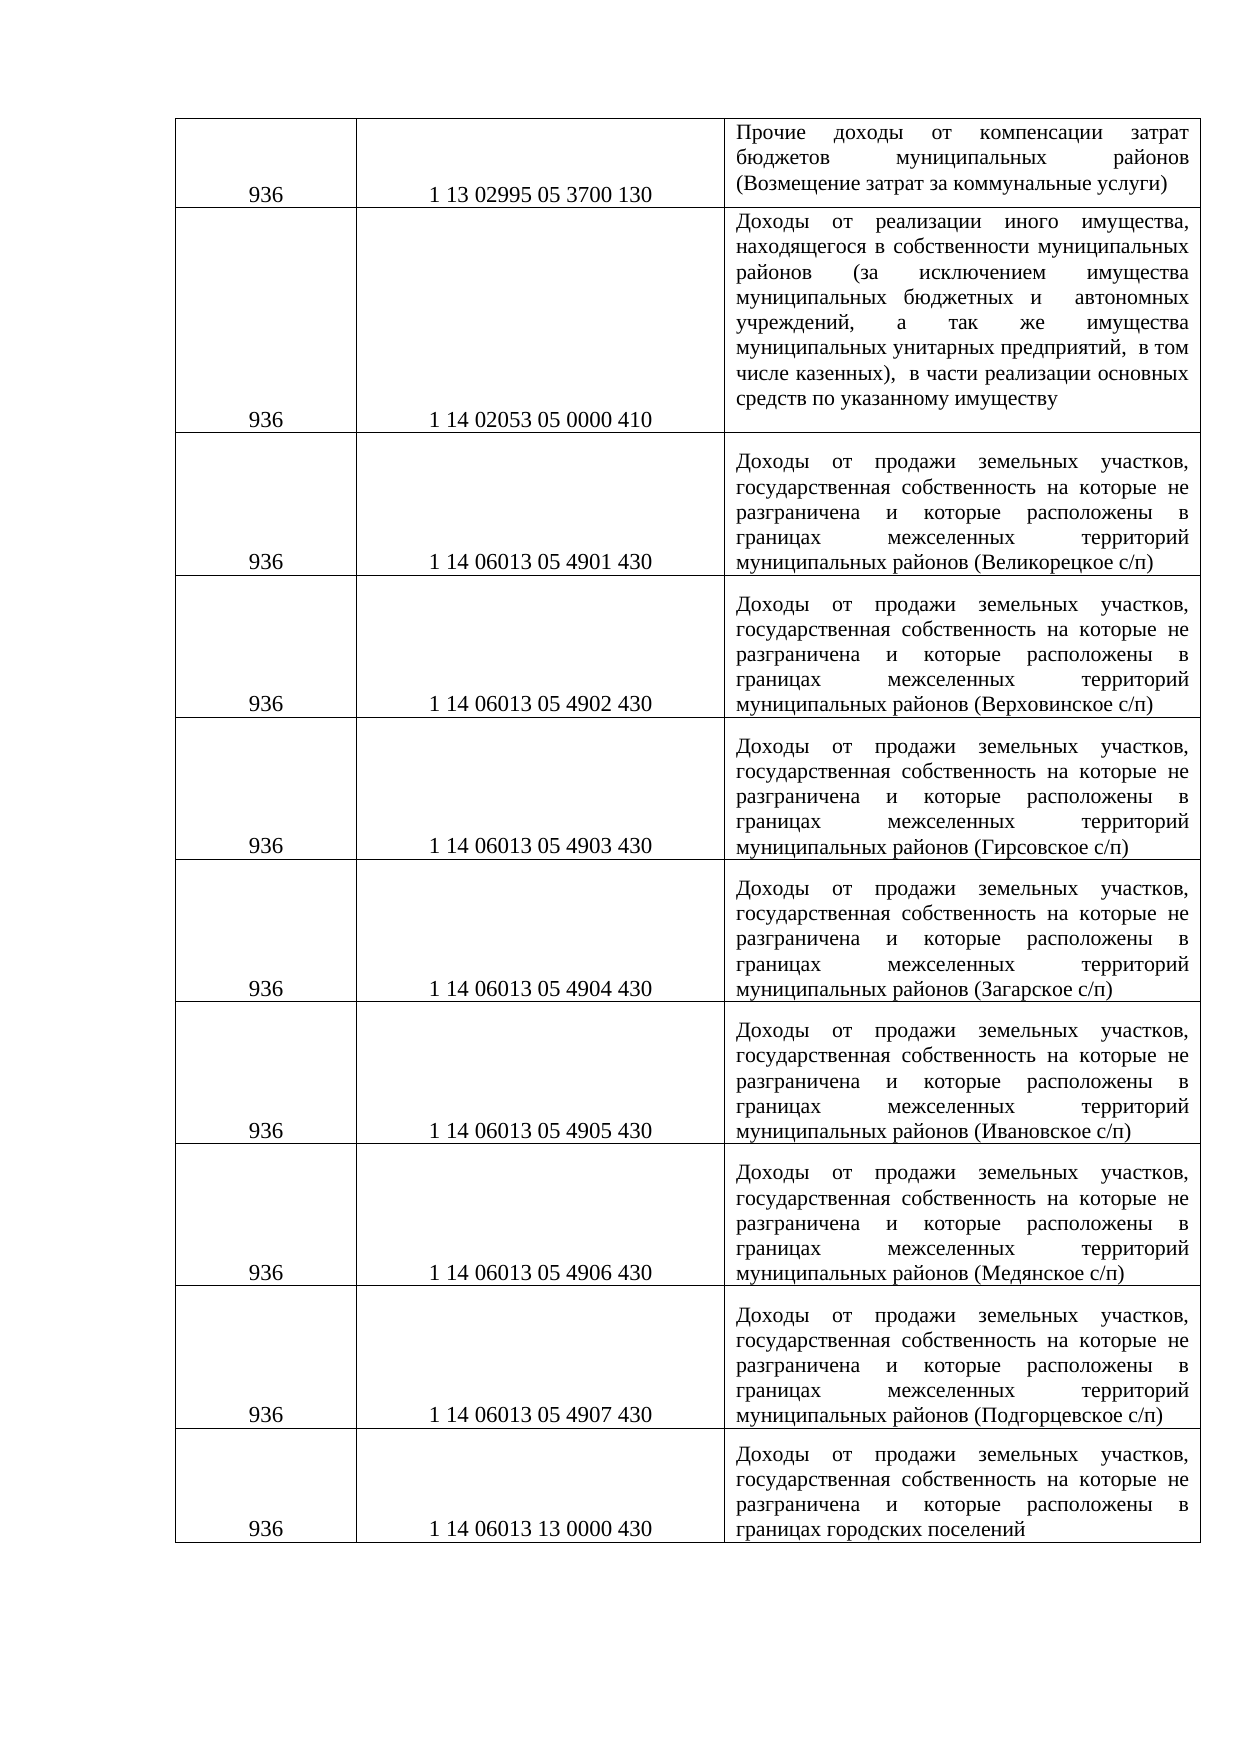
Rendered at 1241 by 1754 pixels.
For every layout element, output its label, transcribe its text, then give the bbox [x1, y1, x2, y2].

table_cell Доходы от продажи земельных участков, государственная собственность на которые не разграничена и которые расположены в границах межселенных территорий муниципальных районов (Гирсовское с/п) [725, 718, 1200, 859]
table_cell 936 [176, 1002, 356, 1143]
table_cell Доходы от продажи земельных участков, государственная собственность на которые не разграничена и которые расположены в границах межселенных территорий муниципальных районов (Великорецкое с/п) [725, 433, 1200, 574]
table_cell 1 14 06013 05 4905 430 [357, 1002, 724, 1143]
table_cell 936 [176, 1144, 356, 1285]
table_cell 1 14 06013 05 4904 430 [357, 860, 724, 1001]
table_cell Доходы от продажи земельных участков, государственная собственность на которые не разграничена и которые расположены в границах межселенных территорий муниципальных районов (Медянское с/п) [725, 1144, 1200, 1285]
table_cell 936 [176, 1286, 356, 1428]
table_cell 1 14 06013 05 4906 430 [357, 1144, 724, 1285]
table_cell 936 [176, 1429, 356, 1542]
table_cell Доходы от продажи земельных участков, государственная собственность на которые не разграничена и которые расположены в границах межселенных территорий муниципальных районов (Ивановское с/п) [725, 1002, 1200, 1143]
table_cell 936 [176, 433, 356, 574]
table_cell 1 14 06013 05 4902 430 [357, 576, 724, 717]
table_cell 936 [176, 208, 356, 432]
table_cell Доходы от продажи земельных участков, государственная собственность на которые не разграничена и которые расположены в границах межселенных территорий муниципальных районов (Загарское с/п) [725, 860, 1200, 1001]
table_cell Доходы от продажи земельных участков, государственная собственность на которые не разграничена и которые расположены в границах городских поселений [725, 1429, 1200, 1542]
table_cell 1 14 02053 05 0000 410 [357, 208, 724, 432]
table_cell 1 14 06013 05 4907 430 [357, 1286, 724, 1428]
table_cell 936 [176, 860, 356, 1001]
table_cell Доходы от реализации иного имущества, находящегося в собственности муниципальных районов (за исключением имущества муниципальных бюджетных и автономных учреждений, а так же имущества муниципальных унитарных предприятий, в том числе казенных), в части реализации основных средств по указанному имуществу [725, 208, 1200, 432]
table_cell 1 14 06013 05 4903 430 [357, 718, 724, 859]
table_cell Доходы от продажи земельных участков, государственная собственность на которые не разграничена и которые расположены в границах межселенных территорий муниципальных районов (Верховинское с/п) [725, 576, 1200, 717]
table_cell 936 [176, 576, 356, 717]
table_cell 936 [176, 718, 356, 859]
table_cell Прочие доходы от компенсации затрат бюджетов муниципальных районов (Возмещение затрат за коммунальные услуги) [725, 119, 1200, 207]
table_cell 1 14 06013 13 0000 430 [357, 1429, 724, 1542]
table_cell 936 [176, 119, 356, 207]
table_cell 1 13 02995 05 3700 130 [357, 119, 724, 207]
table_cell Доходы от продажи земельных участков, государственная собственность на которые не разграничена и которые расположены в границах межселенных территорий муниципальных районов (Подгорцевское с/п) [725, 1286, 1200, 1428]
table_cell 1 14 06013 05 4901 430 [357, 433, 724, 574]
